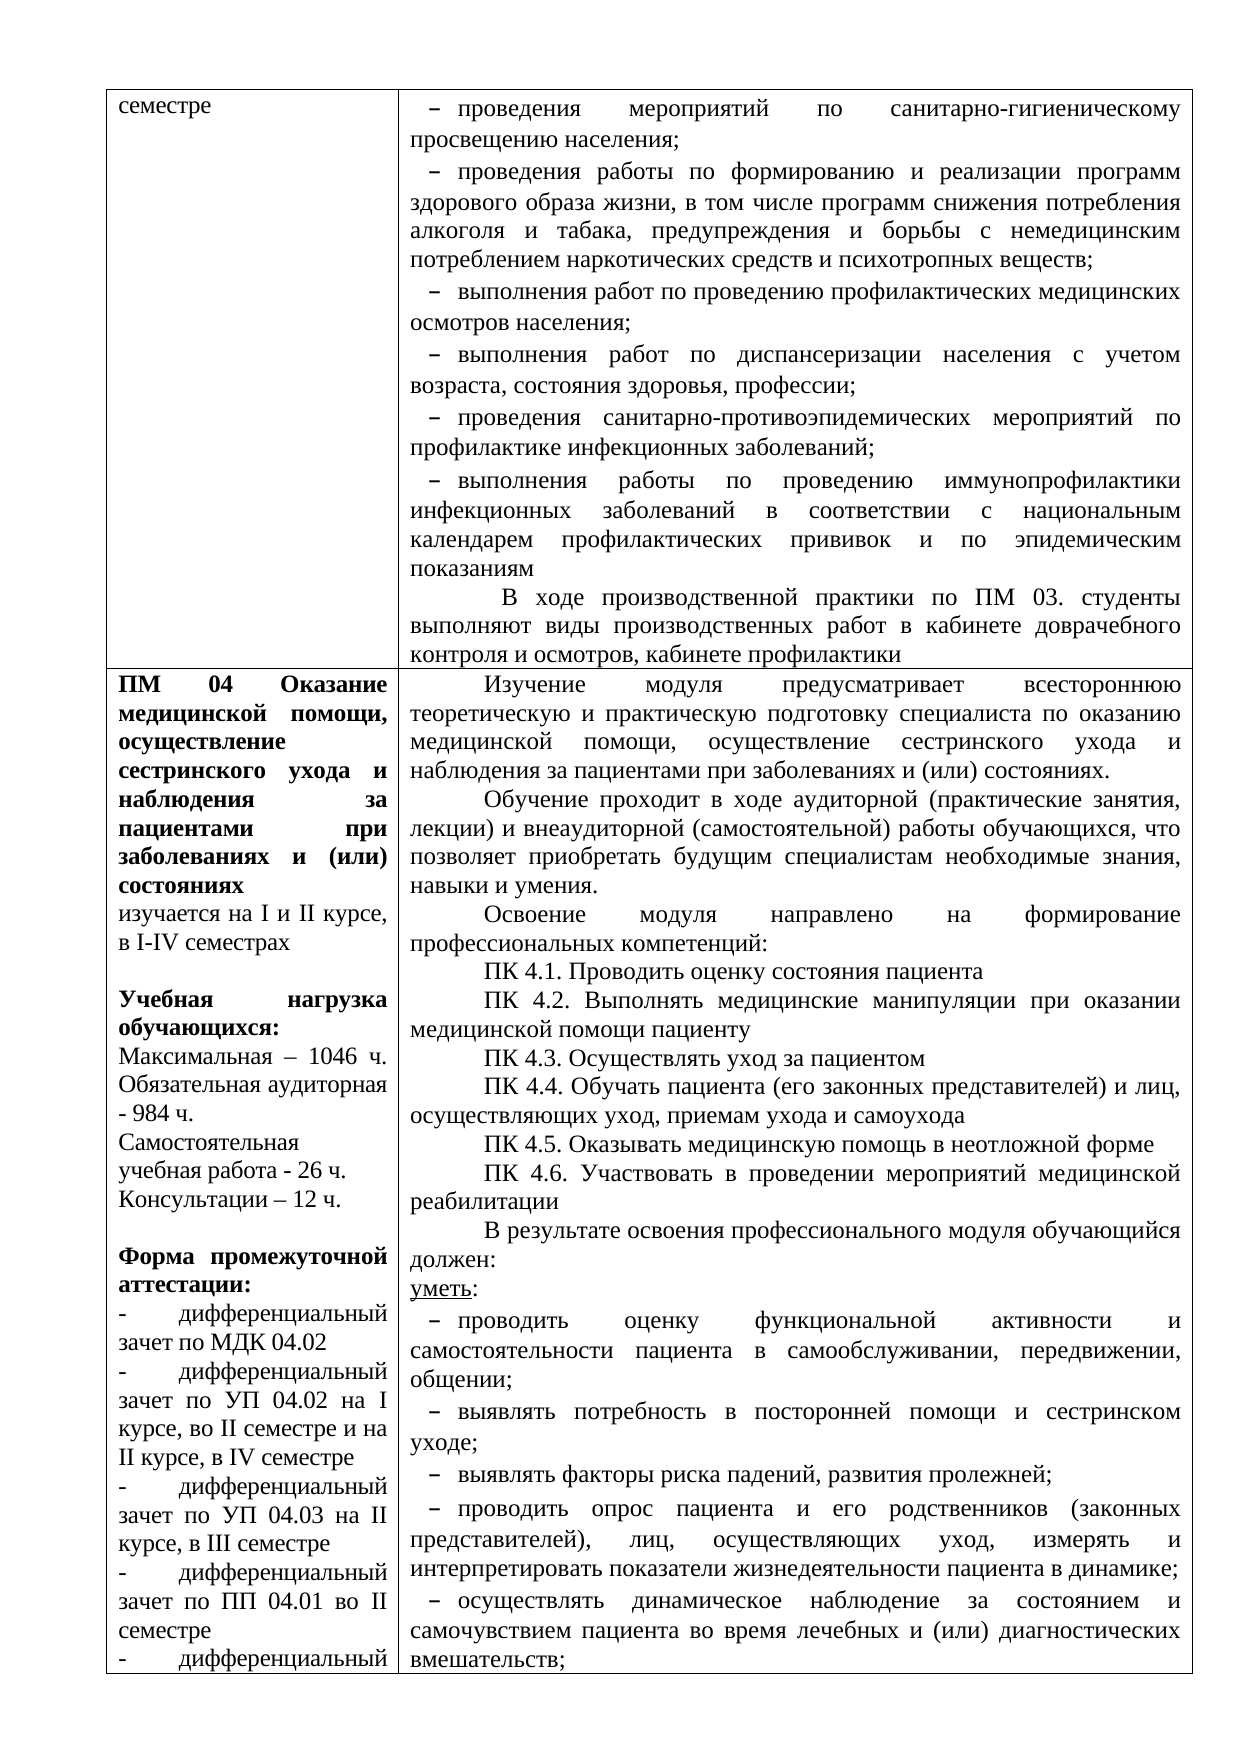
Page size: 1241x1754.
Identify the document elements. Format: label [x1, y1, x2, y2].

table_cell [399, 90, 1192, 668]
table_cell [399, 669, 1192, 1673]
table_cell [107, 669, 398, 1673]
table_cell [107, 90, 398, 668]
